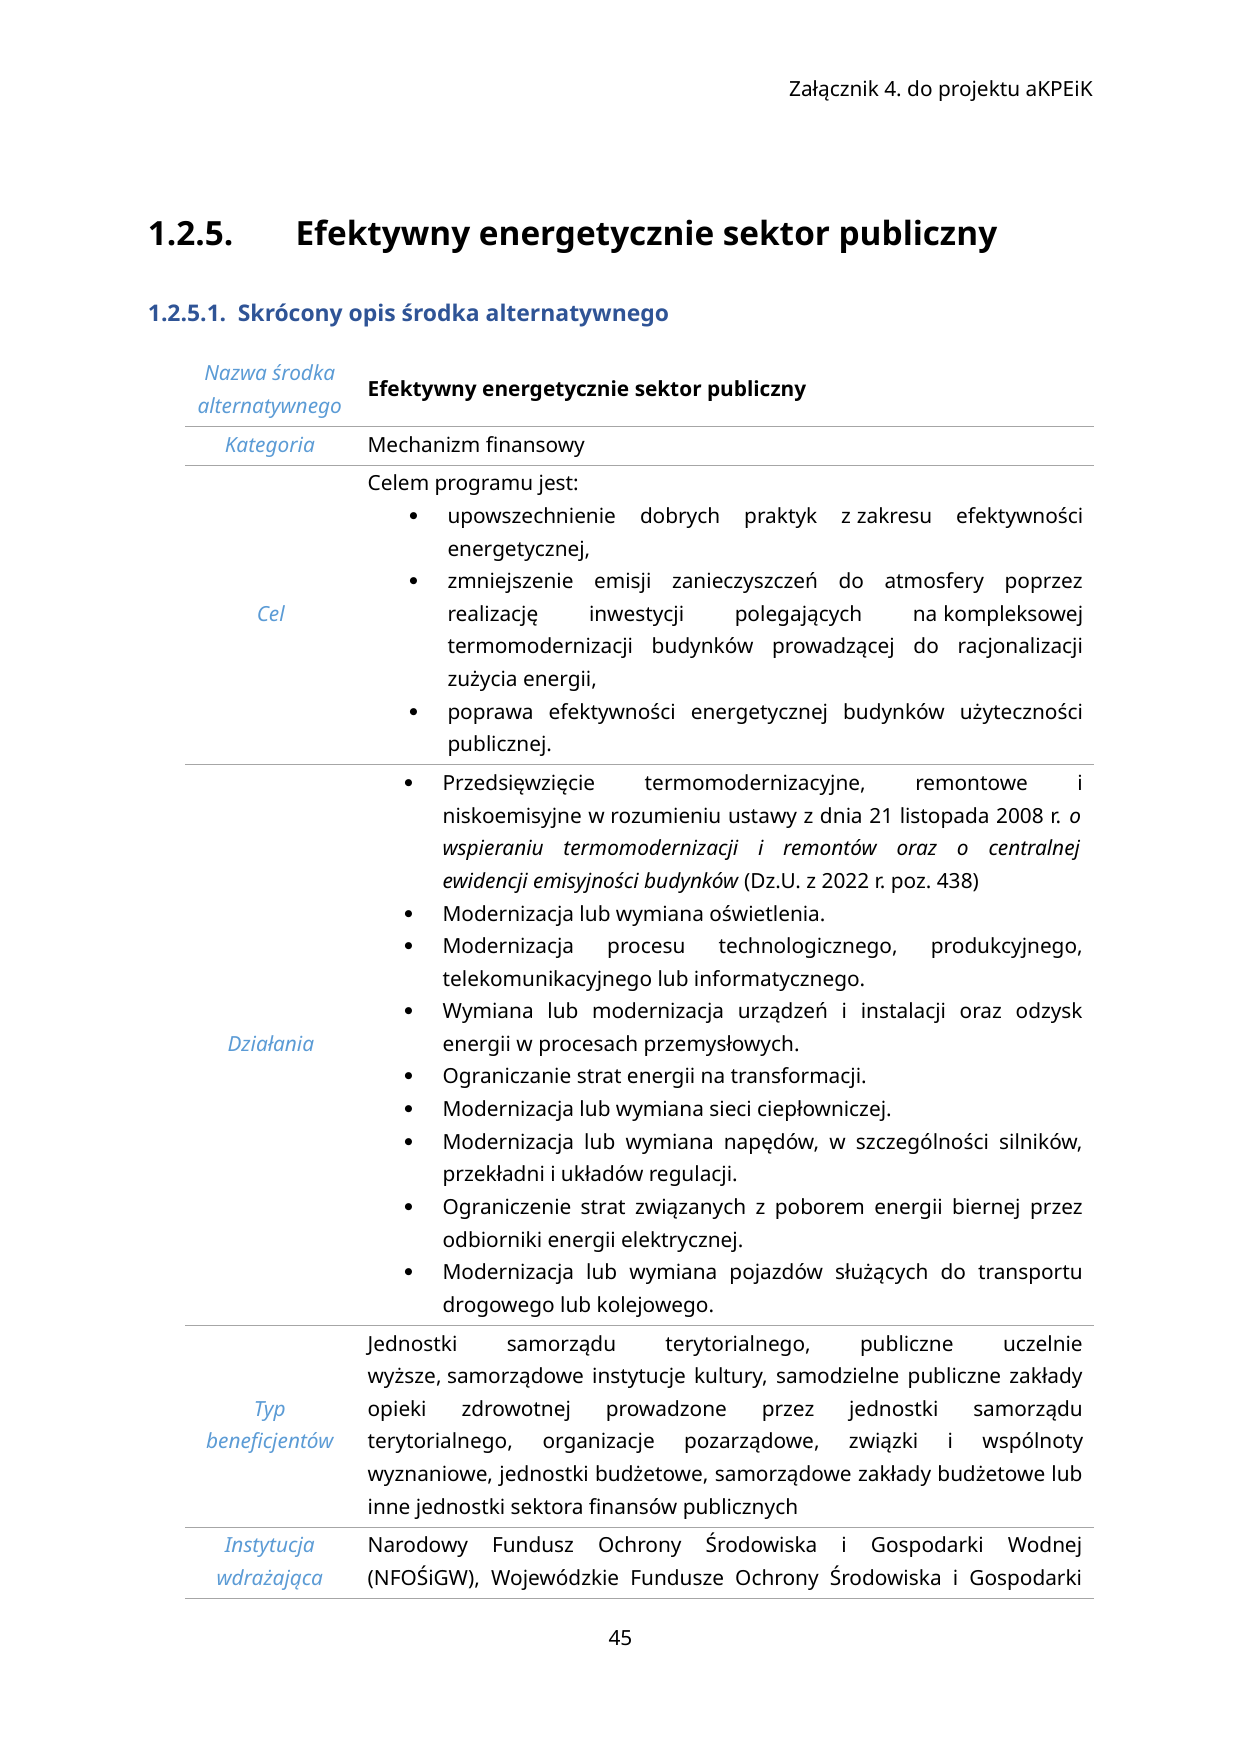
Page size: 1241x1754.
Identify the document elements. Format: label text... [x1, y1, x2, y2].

table_cell Typ beneficjentów [185, 1326, 356, 1527]
table_cell Przedsięwzięcie termomodernizacyjne, remontowe i niskoemisyjne w rozumieniu ustawy z dnia 21 listopada 2008 r. o wspieraniu termomodernizacji i remontów oraz o centralnej ewidencji emisyjności budynków (Dz.U. z 2022 r. poz. 438) Modernizacja lub wymiana oświetlenia. Modernizacja procesu technologicznego, produkcyjnego, telekomunikacyjnego lub informatycznego. Wymiana lub modernizacja urządzeń i instalacji oraz odzysk energii w procesach przemysłowych. Ograniczanie strat energii na transformacji. Modernizacja lub wymiana sieci ciepłowniczej. Modernizacja lub wymiana napędów, w szczególności silników, przekładni i układów regulacji. Ograniczenie strat związanych z poborem energii biernej przez odbiorniki energii elektrycznej. Modernizacja lub wymiana pojazdów służących do transportu drogowego lub kolejowego. [356, 765, 1094, 1325]
table_cell Jednostki samorządu terytorialnego, publiczne uczelnie wyższe, samorządowe instytucje kultury, samodzielne publiczne zakłady opieki zdrowotnej prowadzone przez jednostki samorządu terytorialnego, organizacje pozarządowe, związki i wspólnoty wyznaniowe, jednostki budżetowe, samorządowe zakłady budżetowe lub inne jednostki sektora finansów publicznych [356, 1326, 1094, 1527]
table_cell Cel [185, 466, 356, 764]
table_header Efektywny energetycznie sektor publiczny [356, 355, 1094, 426]
table_cell Celem programu jest: upowszechnienie dobrych praktyk z zakresu efektywności energetycznej, zmniejszenie emisji zanieczyszczeń do atmosfery poprzez realizację inwestycji polegających na kompleksowej termomodernizacji budynków prowadzącej do racjonalizacji zużycia energii, poprawa efektywności energetycznej budynków użyteczności publicznej. [356, 466, 1094, 764]
table_cell Kategoria [185, 427, 356, 464]
table_header Nazwa środka alternatywnego [185, 355, 356, 426]
subtitle Skrócony opis środka alternatywnego [148, 297, 1093, 328]
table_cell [185, 1528, 356, 1598]
table_cell Mechanizm finansowy [356, 427, 1094, 464]
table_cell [356, 1528, 1094, 1598]
subtitle Efektywny energetycznie sektor publiczny [148, 210, 1093, 256]
table_cell Działania [185, 765, 356, 1325]
